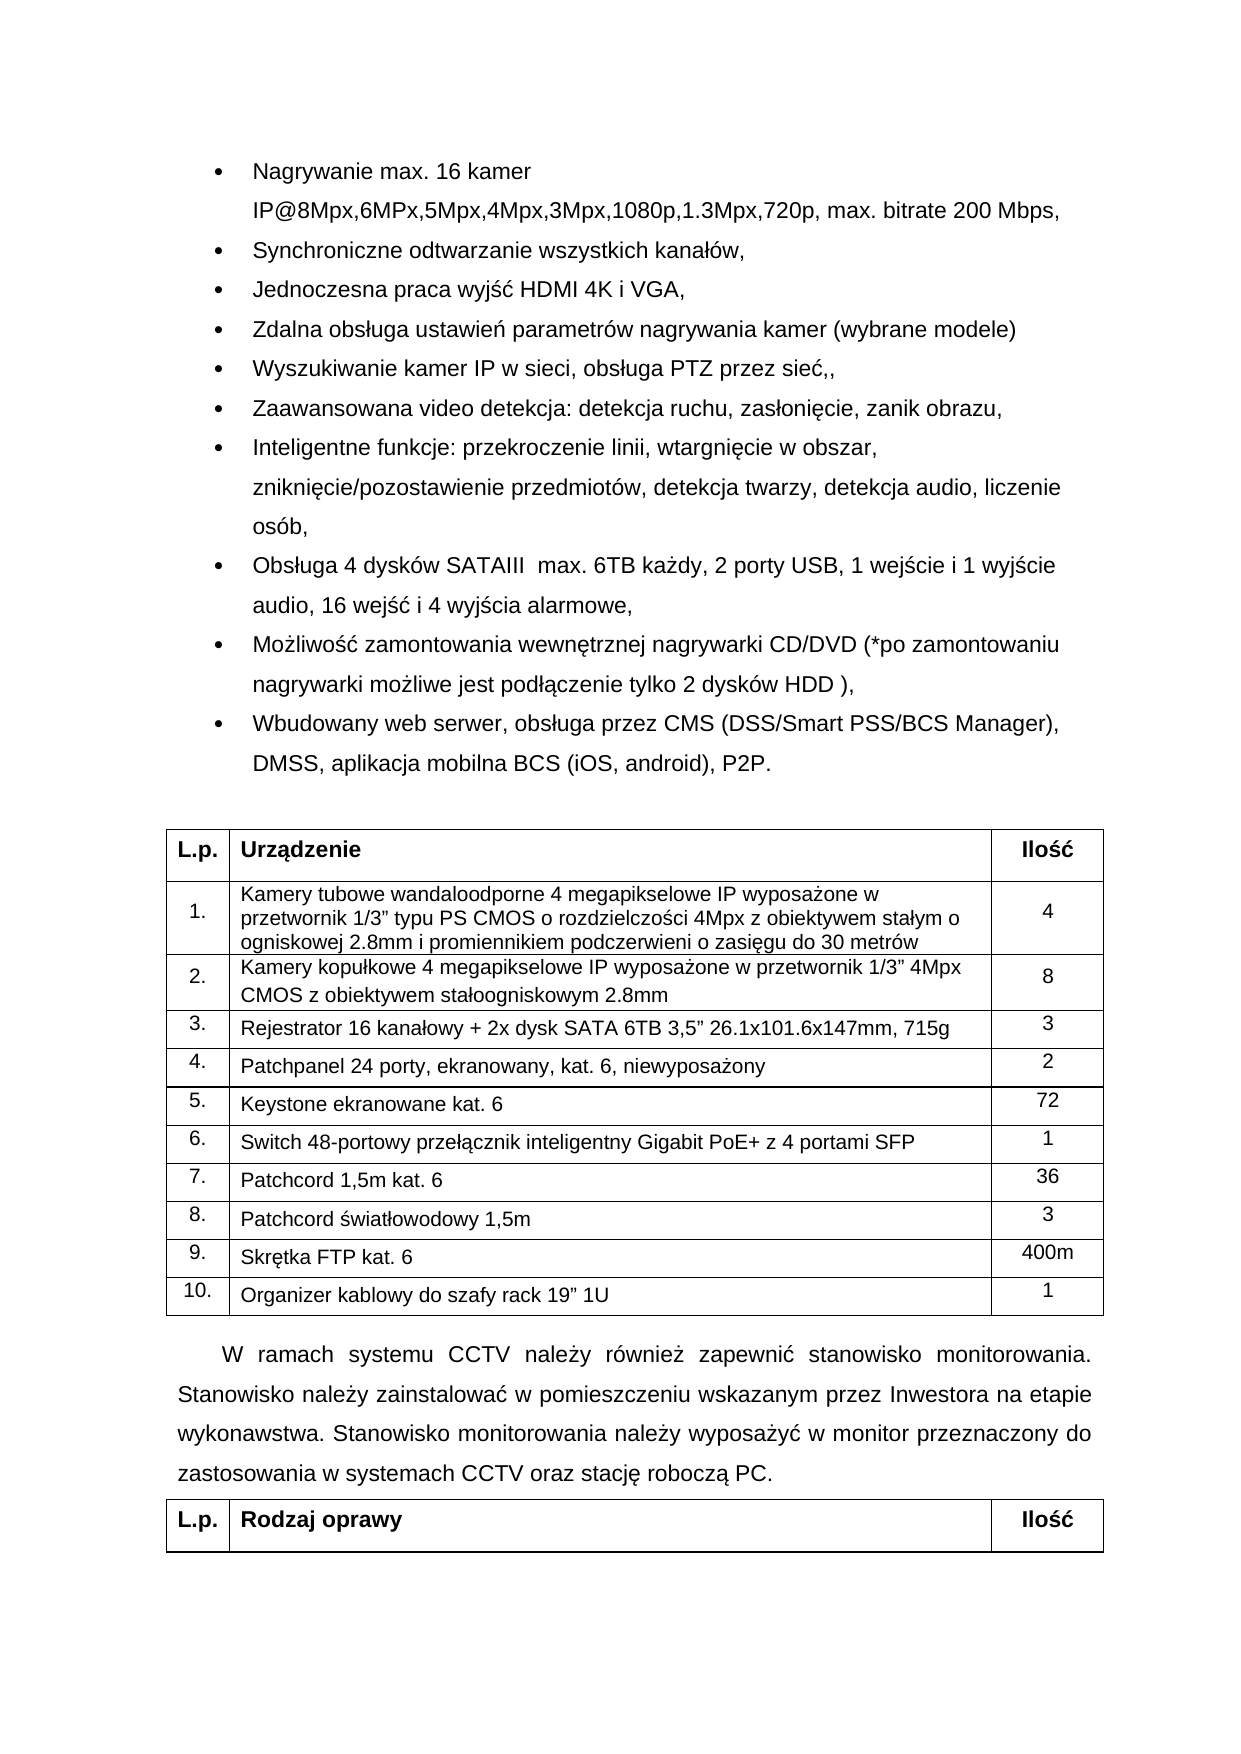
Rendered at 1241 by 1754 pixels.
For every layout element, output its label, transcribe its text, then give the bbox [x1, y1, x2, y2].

table_cell 8. [167, 1202, 229, 1239]
table_cell Kamery tubowe wandaloodporne 4 megapikselowe IP wyposażone w przetwornik 1/3” typu PS CMOS o rozdzielczości 4Mpx z obiektywem stałym o ogniskowej 2.8mm i promiennikiem podczerwieni o zasięgu do 30 metrów [230, 882, 991, 954]
list Synchroniczne odtwarzanie wszystkich kanałów, [215, 237, 1092, 263]
table_cell Kamery kopułkowe 4 megapikselowe IP wyposażone w przetwornik 1/3” 4Mpx CMOS z obiektywem stałoogniskowym 2.8mm [230, 955, 991, 1010]
table_header L.p. [167, 1500, 229, 1551]
table_cell Patchcord światłowodowy 1,5m [230, 1202, 991, 1239]
table_cell 36 [992, 1164, 1103, 1201]
table_cell 3 [992, 1011, 1103, 1048]
table_header Ilość [992, 830, 1103, 881]
list Jednoczesna praca wyjść HDMI 4K i VGA, [215, 276, 1092, 302]
table_cell Patchcord 1,5m kat. 6 [230, 1164, 991, 1201]
table_cell Rejestrator 16 kanałowy + 2x dysk SATA 6TB 3,5” 26.1x101.6x147mm, 715g [230, 1011, 991, 1048]
table_cell 7. [167, 1164, 229, 1201]
table_cell 4 [992, 882, 1103, 954]
table_cell 10. [167, 1278, 229, 1315]
table_cell Switch 48-portowy przełącznik inteligentny Gigabit PoE+ z 4 portami SFP [230, 1126, 991, 1163]
table_cell 6. [167, 1126, 229, 1163]
list Zaawansowana video detekcja: detekcja ruchu, zasłonięcie, zanik obrazu, [215, 394, 1092, 421]
table_cell 8 [992, 955, 1103, 1010]
table_cell 3 [992, 1202, 1103, 1239]
table_cell Patchpanel 24 porty, ekranowany, kat. 6, niewyposażony [230, 1049, 991, 1086]
list Obsługa 4 dysków SATAIII max. 6TB każdy, 2 porty USB, 1 wejście i 1 wyjście audio, 16 wejść i 4 wyjścia alarmowe, [215, 552, 1092, 618]
table_cell 9. [167, 1240, 229, 1277]
text W ramach systemu CCTV należy również zapewnić stanowisko monitorowania. Stanowisko należy zainstalować w pomieszczeniu wskazanym przez Inwestora na etapie wykonawstwa. Stanowisko monitorowania należy wyposażyć w monitor przeznaczony do zastosowania w systemach CCTV oraz stację roboczą PC. [177, 1341, 1092, 1486]
table_cell 1 [992, 1278, 1103, 1315]
table_cell 5. [167, 1088, 229, 1124]
table_cell Organizer kablowy do szafy rack 19” 1U [230, 1278, 991, 1315]
list Inteligentne funkcje: przekroczenie linii, wtargnięcie w obszar, zniknięcie/pozostawienie przedmiotów, detekcja twarzy, detekcja audio, liczenie osób, [215, 434, 1092, 539]
table_header Urządzenie [230, 830, 991, 881]
table_cell 72 [992, 1088, 1103, 1124]
table_cell 2 [992, 1049, 1103, 1086]
list Zdalna obsługa ustawień parametrów nagrywania kamer (wybrane modele) [215, 316, 1092, 342]
table_cell 1 [992, 1126, 1103, 1163]
table_cell 400m [992, 1240, 1103, 1277]
list Wbudowany web serwer, obsługa przez CMS (DSS/Smart PSS/BCS Manager), DMSS, aplikacja mobilna BCS (iOS, android), P2P. [215, 710, 1092, 776]
table_cell 2. [167, 955, 229, 1010]
table_cell 3. [167, 1011, 229, 1048]
table_header Ilość [992, 1500, 1103, 1551]
table_cell 4. [167, 1049, 229, 1086]
table_header Rodzaj oprawy [230, 1500, 991, 1551]
list Wyszukiwanie kamer IP w sieci, obsługa PTZ przez sieć,, [215, 355, 1092, 381]
list Możliwość zamontowania wewnętrznej nagrywarki CD/DVD (*po zamontowaniu nagrywarki możliwe jest podłączenie tylko 2 dysków HDD ), [215, 631, 1092, 697]
table_header L.p. [167, 830, 229, 881]
table_cell Skrętka FTP kat. 6 [230, 1240, 991, 1277]
table_cell 1. [167, 882, 229, 954]
list Nagrywanie max. 16 kamer IP@8Mpx,6MPx,5Mpx,4Mpx,3Mpx,1080p,1.3Mpx,720p, max. bitrate 200 Mbps, [215, 158, 1092, 223]
table_cell Keystone ekranowane kat. 6 [230, 1088, 991, 1124]
